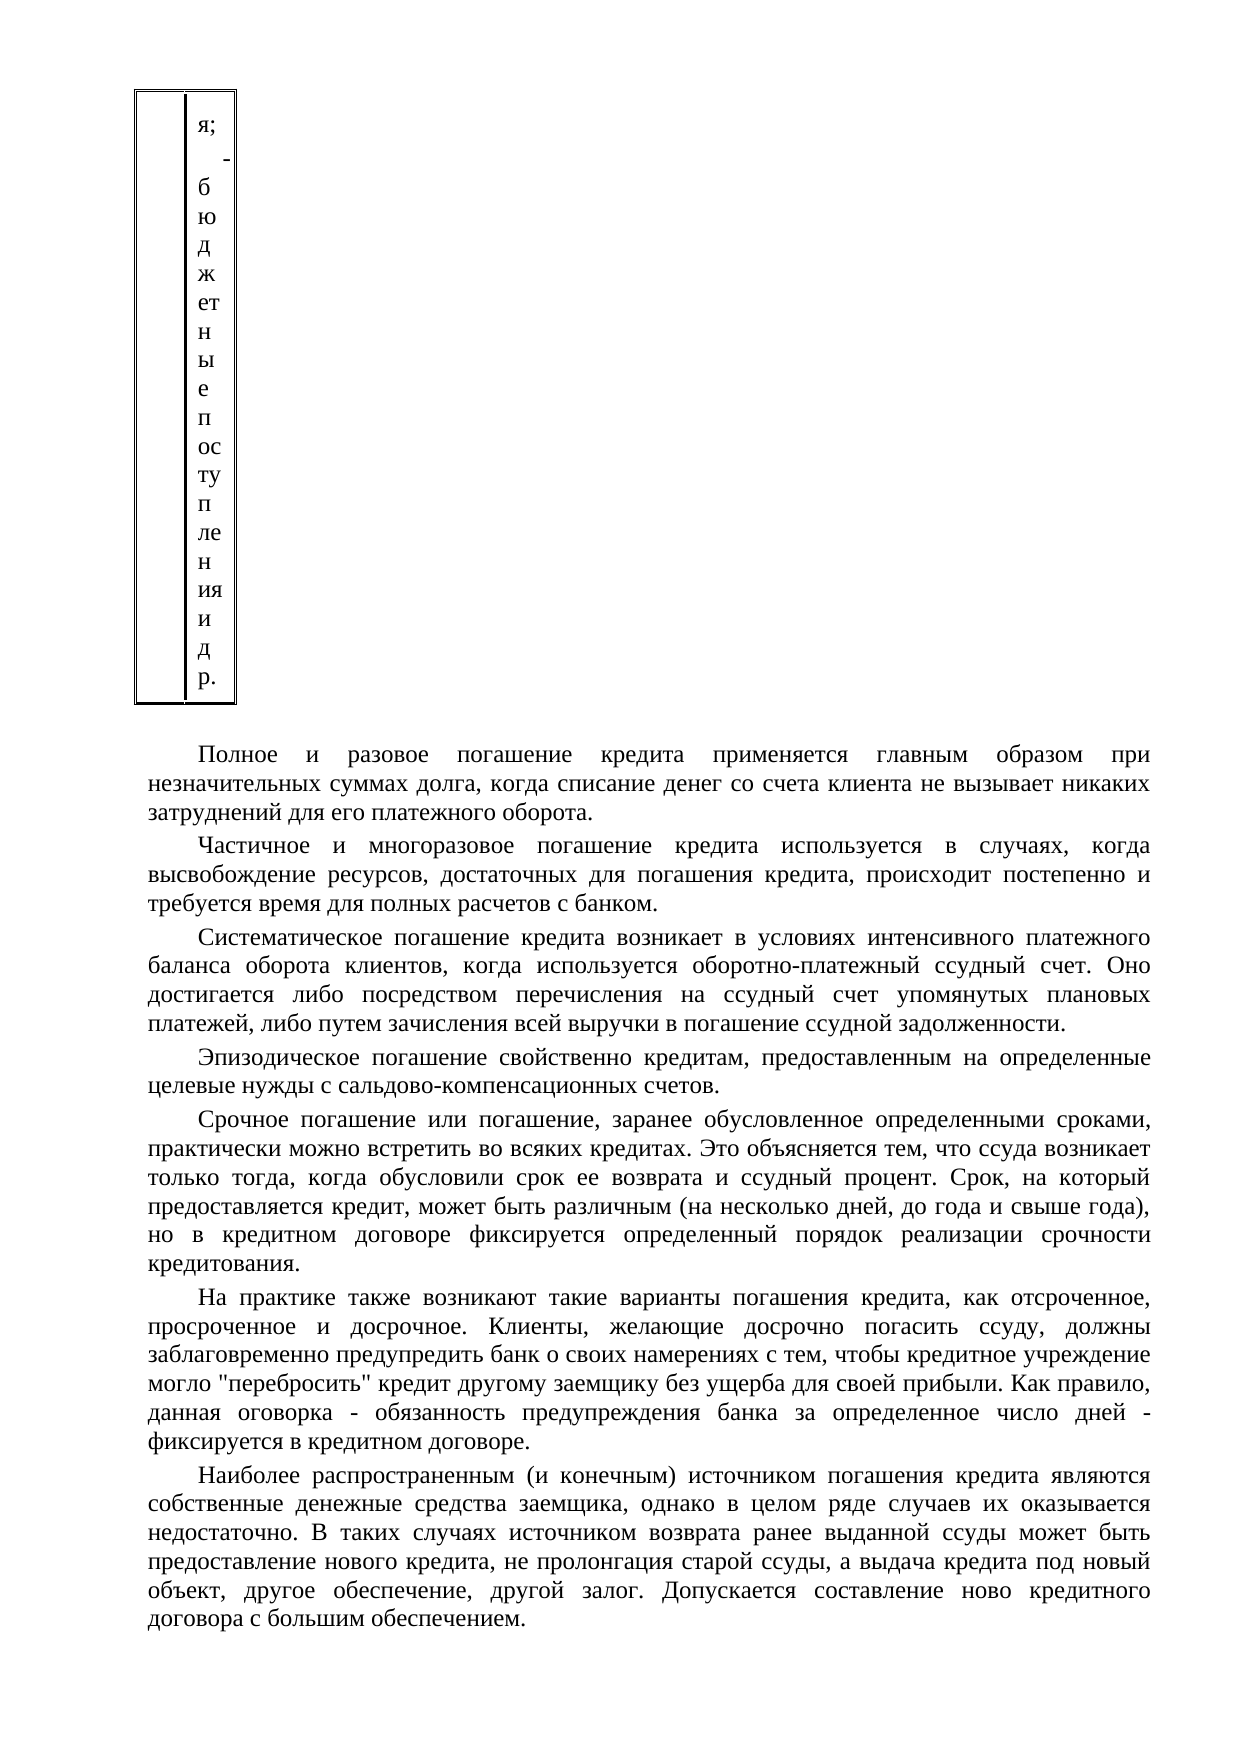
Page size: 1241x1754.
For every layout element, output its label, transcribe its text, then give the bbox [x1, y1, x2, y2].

text Систематическое погашение кредита возникает в условиях интенсивного платежного баланса оборота клиентов, когда используется оборотно-платежный ссудный счет. Оно достигается либо посредством перечисления на ссудный счет упомянутых плановых платежей, либо путем зачисления всей выручки в погашение ссудной задолженности. [148, 922, 1152, 1037]
text Наиболее распространенным (и конечным) источником погашения кредита являются собственные денежные средства заемщика, однако в целом ряде случаев их оказывается недостаточно. В таких случаях источником возврата ранее выданной ссуды может быть предоставление нового кредита, не пролонгация старой ссуды, а выдача кредита под новый объект, другое обеспечение, другой залог. Допускается составление ново кредитного договора с большим обеспечением. [148, 1460, 1152, 1632]
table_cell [137, 90, 185, 702]
text Эпизодическое погашение свойственно кредитам, предоставленным на определенные целевые нужды с сальдово-компенсационных счетов. [148, 1042, 1152, 1099]
text На практике также возникают такие варианты погашения кредита, как отсроченное, просроченное и досрочное. Клиенты, желающие досрочно погасить ссуду, должны заблаговременно предупредить банк о своих намерениях с тем, чтобы кредитное учреждение могло "перебросить" кредит другому заемщику без ущерба для своей прибыли. Как правило, данная оговорка - обязанность предупреждения банка за определенное число дней -фиксируется в кредитном договоре. [148, 1282, 1152, 1454]
text Срочное погашение или погашение, заранее обусловленное определенными сроками, практически можно встретить во всяких кредитах. Это объясняется тем, что ссуда возникает только тогда, когда обусловили срок ее возврата и ссудный процент. Срок, на который предоставляется кредит, может быть различным (на несколько дней, до года и свыше года), но в кредитном договоре фиксируется определенный порядок реализации срочности кредитования. [148, 1104, 1152, 1277]
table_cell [185, 92, 234, 702]
text Частичное и многоразовое погашение кредита используется в случаях, когда высвобождение ресурсов, достаточных для погашения кредита, происходит постепенно и требуется время для полных расчетов с банком. [148, 830, 1152, 917]
text Полное и разовое погашение кредита применяется главным образом при незначительных суммах долга, когда списание денег со счета клиента не вызывает никаких затруднений для его платежного оборота. [148, 739, 1152, 825]
